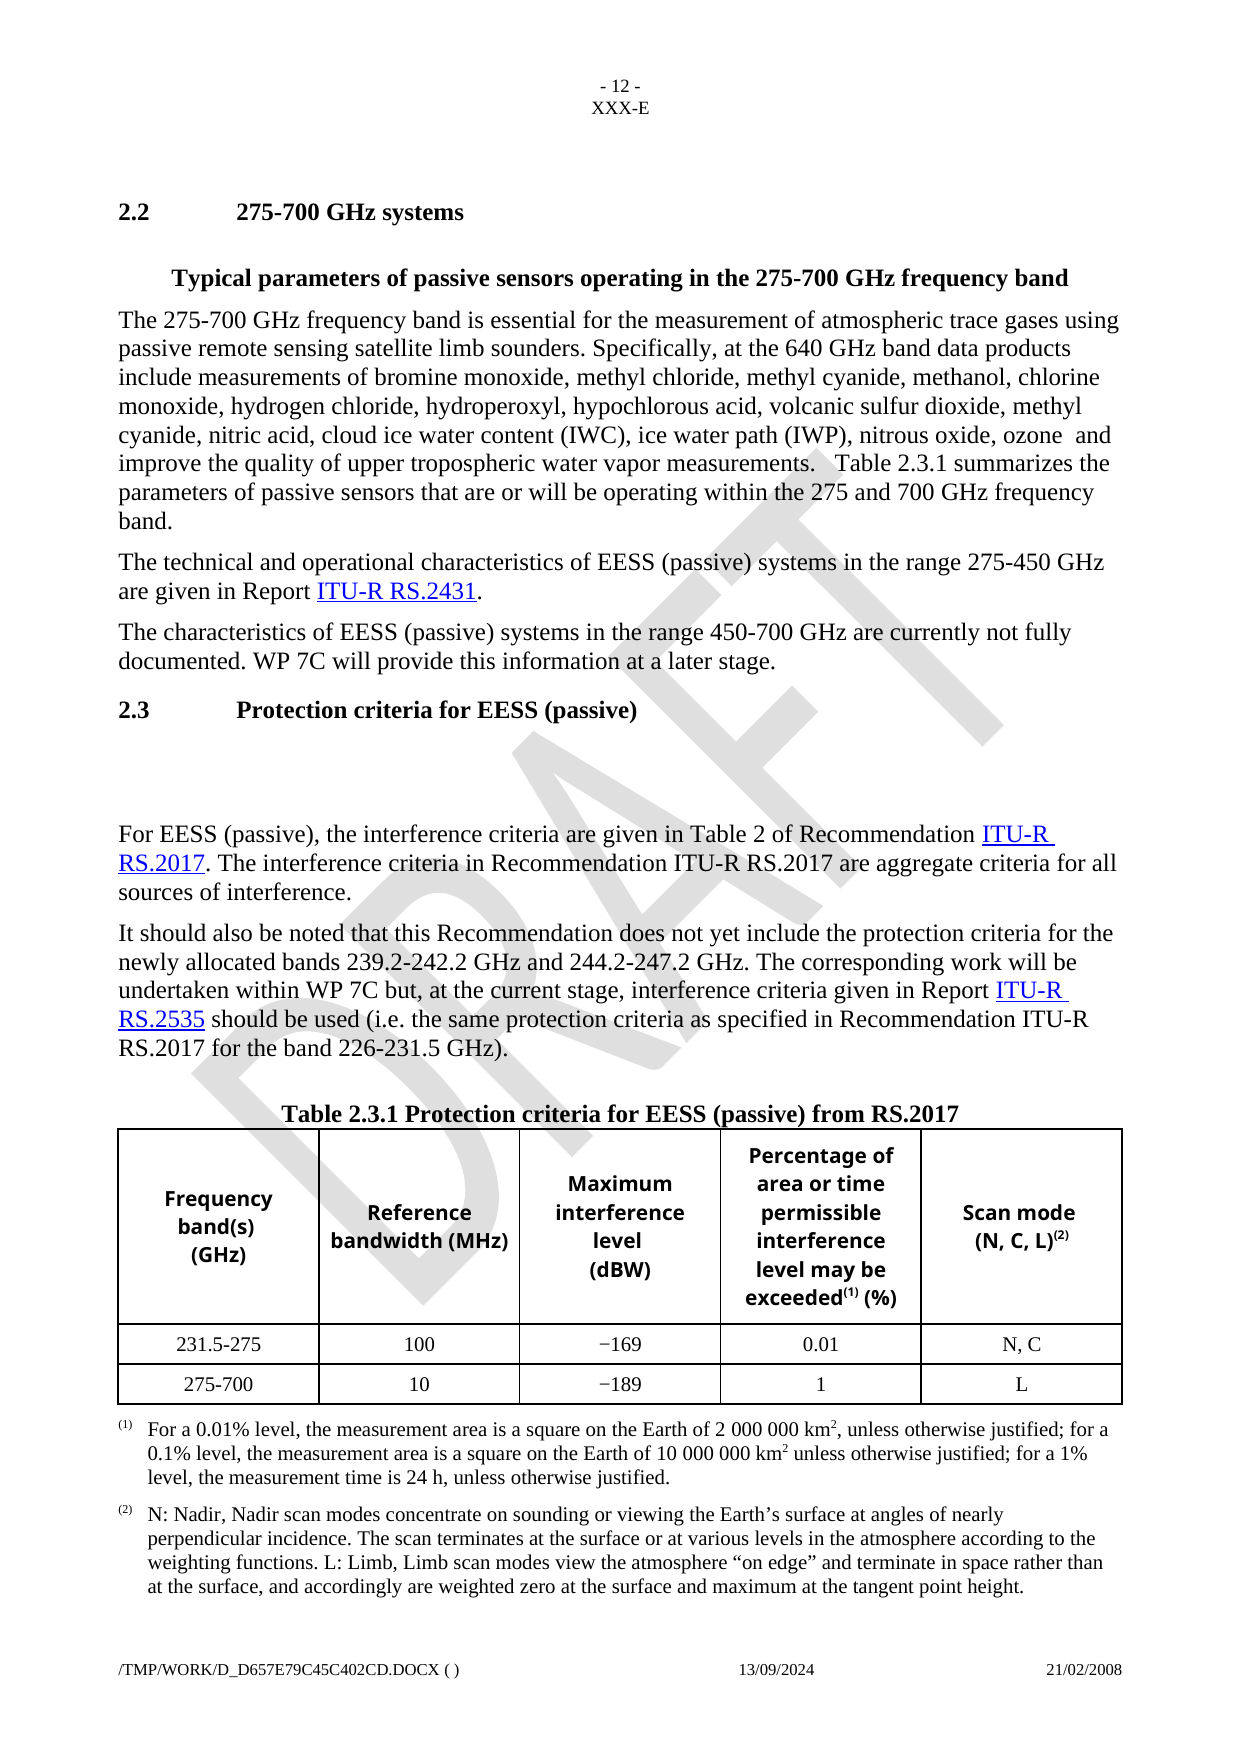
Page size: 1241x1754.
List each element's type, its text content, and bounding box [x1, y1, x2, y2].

table_header Percentage of area or time permissible interference level may be exceeded(1) (%) [721, 1130, 920, 1323]
table_cell −189 [520, 1365, 720, 1403]
text Table 2.3.1 Protection criteria for EESS (passive) from RS.2017 [118, 1099, 1122, 1128]
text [118, 1502, 1122, 1598]
text The characteristics of EESS (passive) systems in the range 450-700 GHz are currently not fully documented. WP 7C will provide this information at a later stage. [118, 617, 1122, 675]
table_cell 0.01 [721, 1325, 920, 1363]
text The 275-700 GHz frequency band is essential for the measurement of atmospheric trace gases using passive remote sensing satellite limb sounders. Specifically, at the 640 GHz band data products include measurements of bromine monoxide, methyl chloride, methyl cyanide, methanol, chlorine monoxide, hydrogen chloride, hydroperoxyl, hypochlorous acid, volcanic sulfur dioxide, methyl cyanide, nitric acid, cloud ice water content (IWC), ice water path (IWP), nitrous oxide, ozone and improve the quality of upper tropospheric water vapor measurements. Table 2.3.1 summarizes the parameters of passive sensors that are or will be operating within the 275 and 700 GHz frequency band. [118, 305, 1122, 535]
table_header Scan mode (N, C, L)(2) [922, 1130, 1121, 1323]
text Typical parameters of passive sensors operating in the 275-700 GHz frequency band [118, 263, 1122, 292]
text For EESS (passive), the interference criteria are given in Table 2 of Recommendation ITU-R RS.2017. The interference criteria in Recommendation ITU-R RS.2017 are aggregate criteria for all sources of interference. [118, 819, 1122, 906]
table_header Reference bandwidth (MHz) [320, 1130, 519, 1323]
text The technical and operational characteristics of EESS (passive) systems in the range 275-450 GHz are given in Report ITU-R RS.2431. [118, 547, 1122, 605]
text (1) For a 0.01% level, the measurement area is a square on the Earth of 2 000 000 km2, unless otherwise justified; for a 0.1% level, the measurement area is a square on the Earth of 10 000 000 km2 unless otherwise justified; for a 1% level, the measurement time is 24 h, unless otherwise justified. [118, 1417, 1122, 1489]
table_cell −169 [520, 1325, 720, 1363]
table_cell 1 [721, 1365, 920, 1403]
subtitle 2.2 275-700 GHz systems [118, 197, 1122, 226]
table_cell L [922, 1365, 1121, 1403]
text It should also be noted that this Recommendation does not yet include the protection criteria for the newly allocated bands 239.2-242.2 GHz and 244.2-247.2 GHz. The corresponding work will be undertaken within WP 7C but, at the current stage, interference criteria given in Report ITU-R RS.2535 should be used (i.e. the same protection criteria as specified in Recommendation ITU-R RS.2017 for the band 226-231.5 GHz). [118, 918, 1122, 1062]
subtitle 2.3 Protection criteria for EESS (passive) [118, 696, 1122, 724]
table_cell 10 [320, 1365, 519, 1403]
table_header Frequency band(s) (GHz) [119, 1130, 318, 1323]
table_cell N, C [922, 1325, 1121, 1363]
table_cell 231.5-275 [119, 1325, 318, 1363]
table_header Maximum interference level (dBW) [520, 1130, 720, 1323]
table_cell 275-700 [119, 1365, 318, 1403]
table_cell 100 [320, 1325, 519, 1363]
